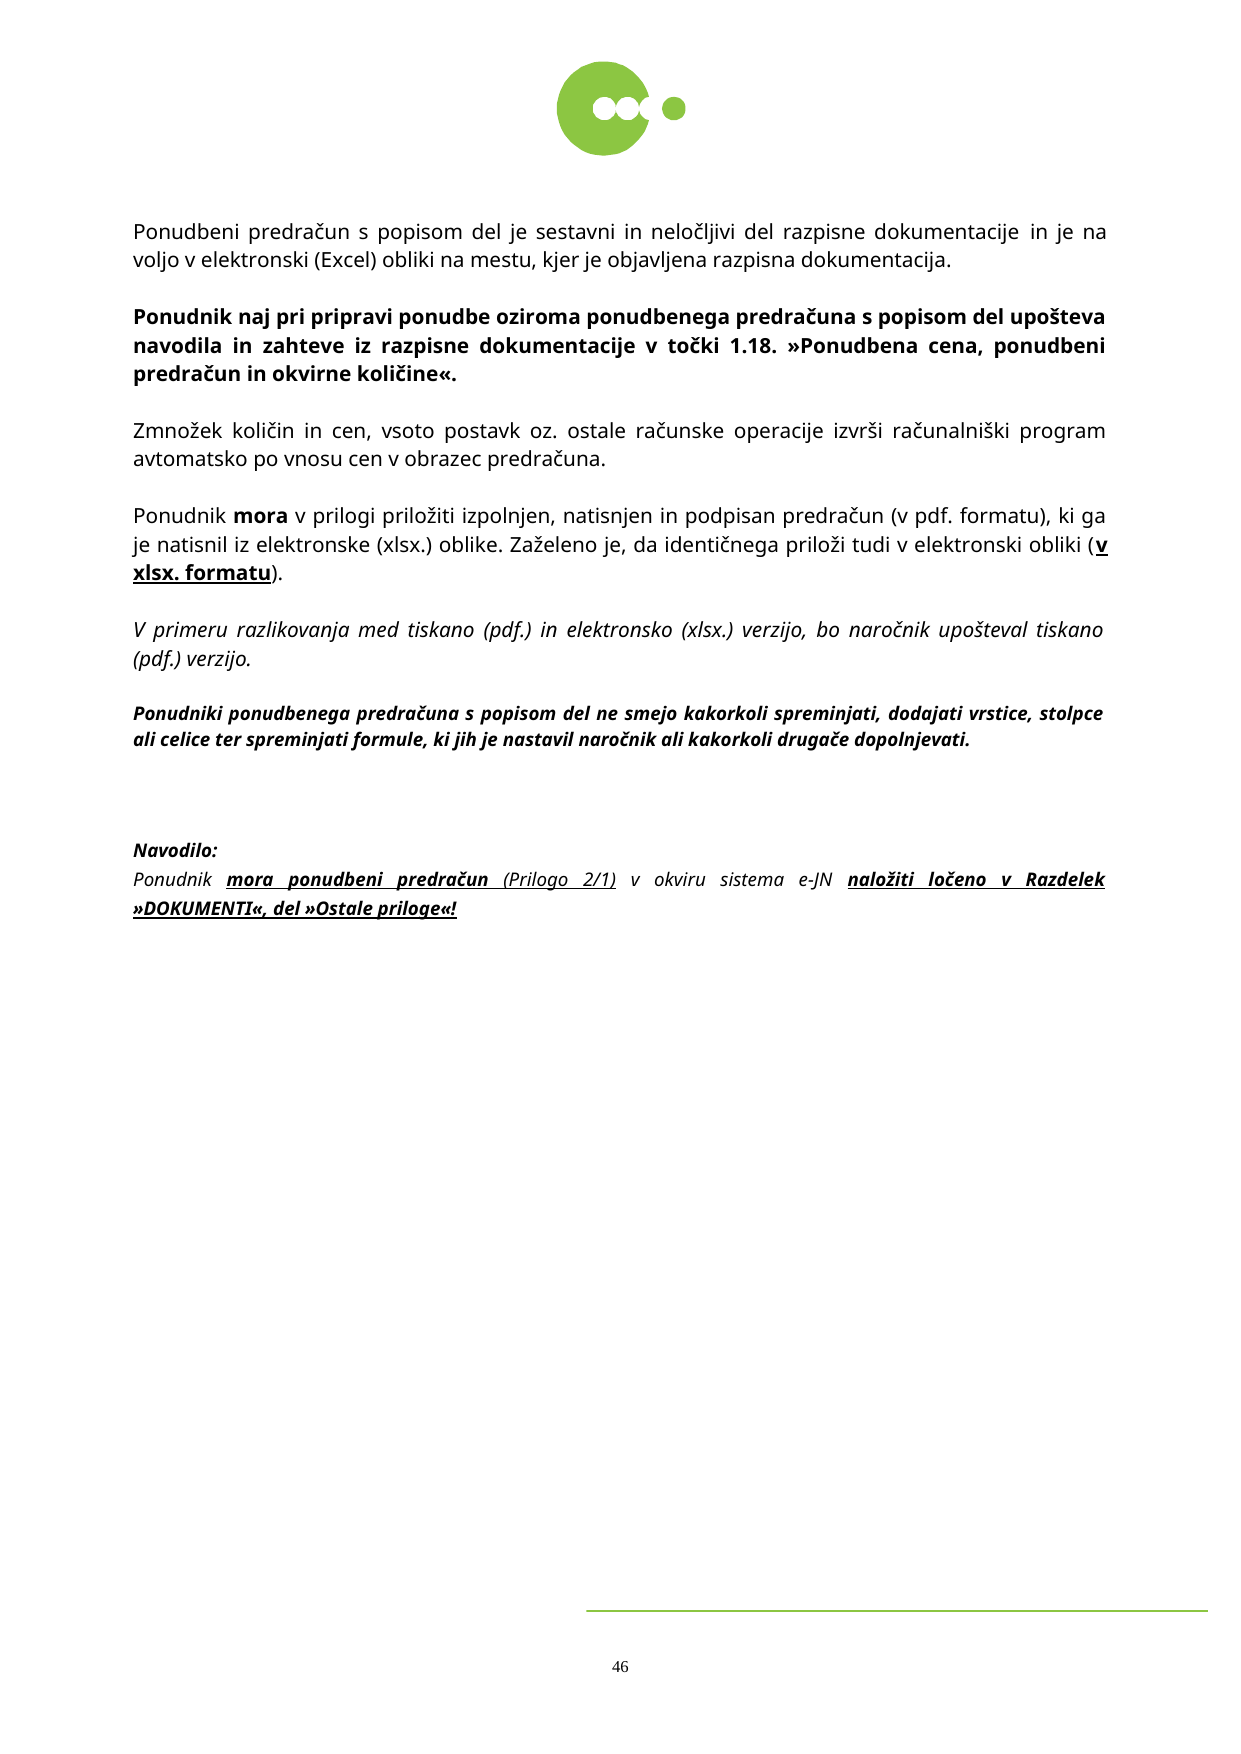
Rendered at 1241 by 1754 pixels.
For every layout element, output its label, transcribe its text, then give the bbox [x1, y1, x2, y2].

text Navodilo: [133, 837, 1107, 862]
text Ponudniki ponudbenega predračuna s popisom del ne smejo kakorkoli spreminjati, dodajati vrstice, stolpce ali celice ter spreminjati formule, ki jih je nastavil naročnik ali kakorkoli drugače dopolnjevati. [133, 701, 1107, 752]
text Ponudbeni predračun s popisom del je sestavni in neločljivi del razpisne dokumentacije in je na voljo v elektronski (Excel) obliki na mestu, kjer je objavljena razpisna dokumentacija. [133, 217, 1107, 274]
text Ponudnik naj pri pripravi ponudbe oziroma ponudbenega predračuna s popisom del upošteva navodila in zahteve iz razpisne dokumentacije v točki 1.18. »Ponudbena cena, ponudbeni predračun in okvirne količine«. [133, 302, 1107, 388]
text Zmnožek količin in cen, vsoto postavk oz. ostale računske operacije izvrši računalniški program avtomatsko po vnosu cen v obrazec predračuna. [133, 416, 1107, 473]
text V primeru razlikovanja med tiskano (pdf.) in elektronsko (xlsx.) verzijo, bo naročnik upošteval tiskano (pdf.) verzijo. [133, 615, 1107, 672]
text Ponudnik mora ponudbeni predračun (Prilogo 2/1) v okviru sistema e-JN naložiti ločeno v Razdelek »DOKUMENTI«, del »Ostale priloge«! [133, 866, 1107, 921]
text Ponudnik mora v prilogi priložiti izpolnjen, natisnjen in podpisan predračun (v pdf. formatu), ki ga je natisnil iz elektronske (xlsx.) oblike. Zaželeno je, da identičnega priloži tudi v elektronski obliki (v xlsx. formatu). [133, 501, 1107, 587]
